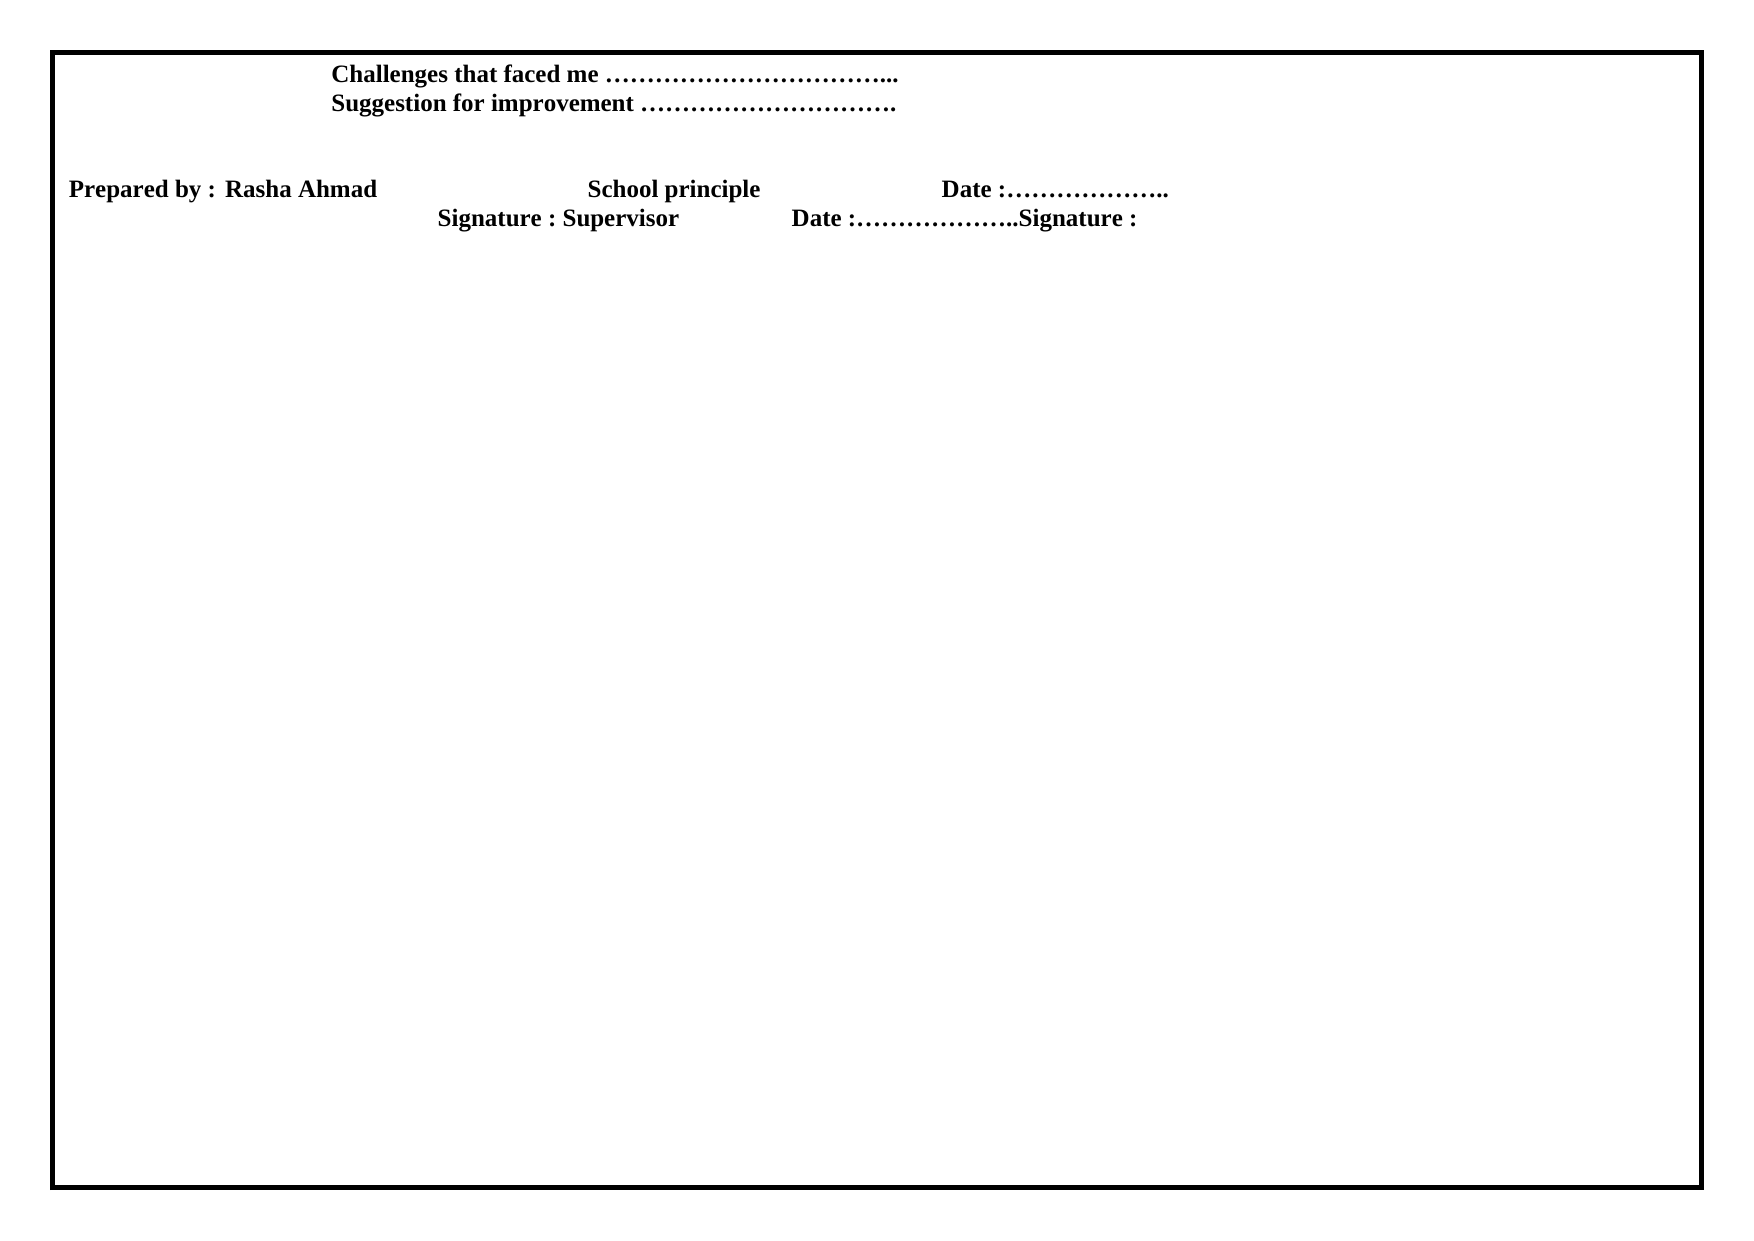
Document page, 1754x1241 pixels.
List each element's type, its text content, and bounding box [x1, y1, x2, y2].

text Prepared by : Rasha Ahmad School principle Date :……………….. [56, 174, 1604, 203]
text Challenges that faced me ……………………………... [262, 59, 1604, 88]
text Suggestion for improvement …………………………. [262, 88, 1604, 117]
text Signature : Supervisor Date :………………..Signature : [56, 203, 1604, 232]
